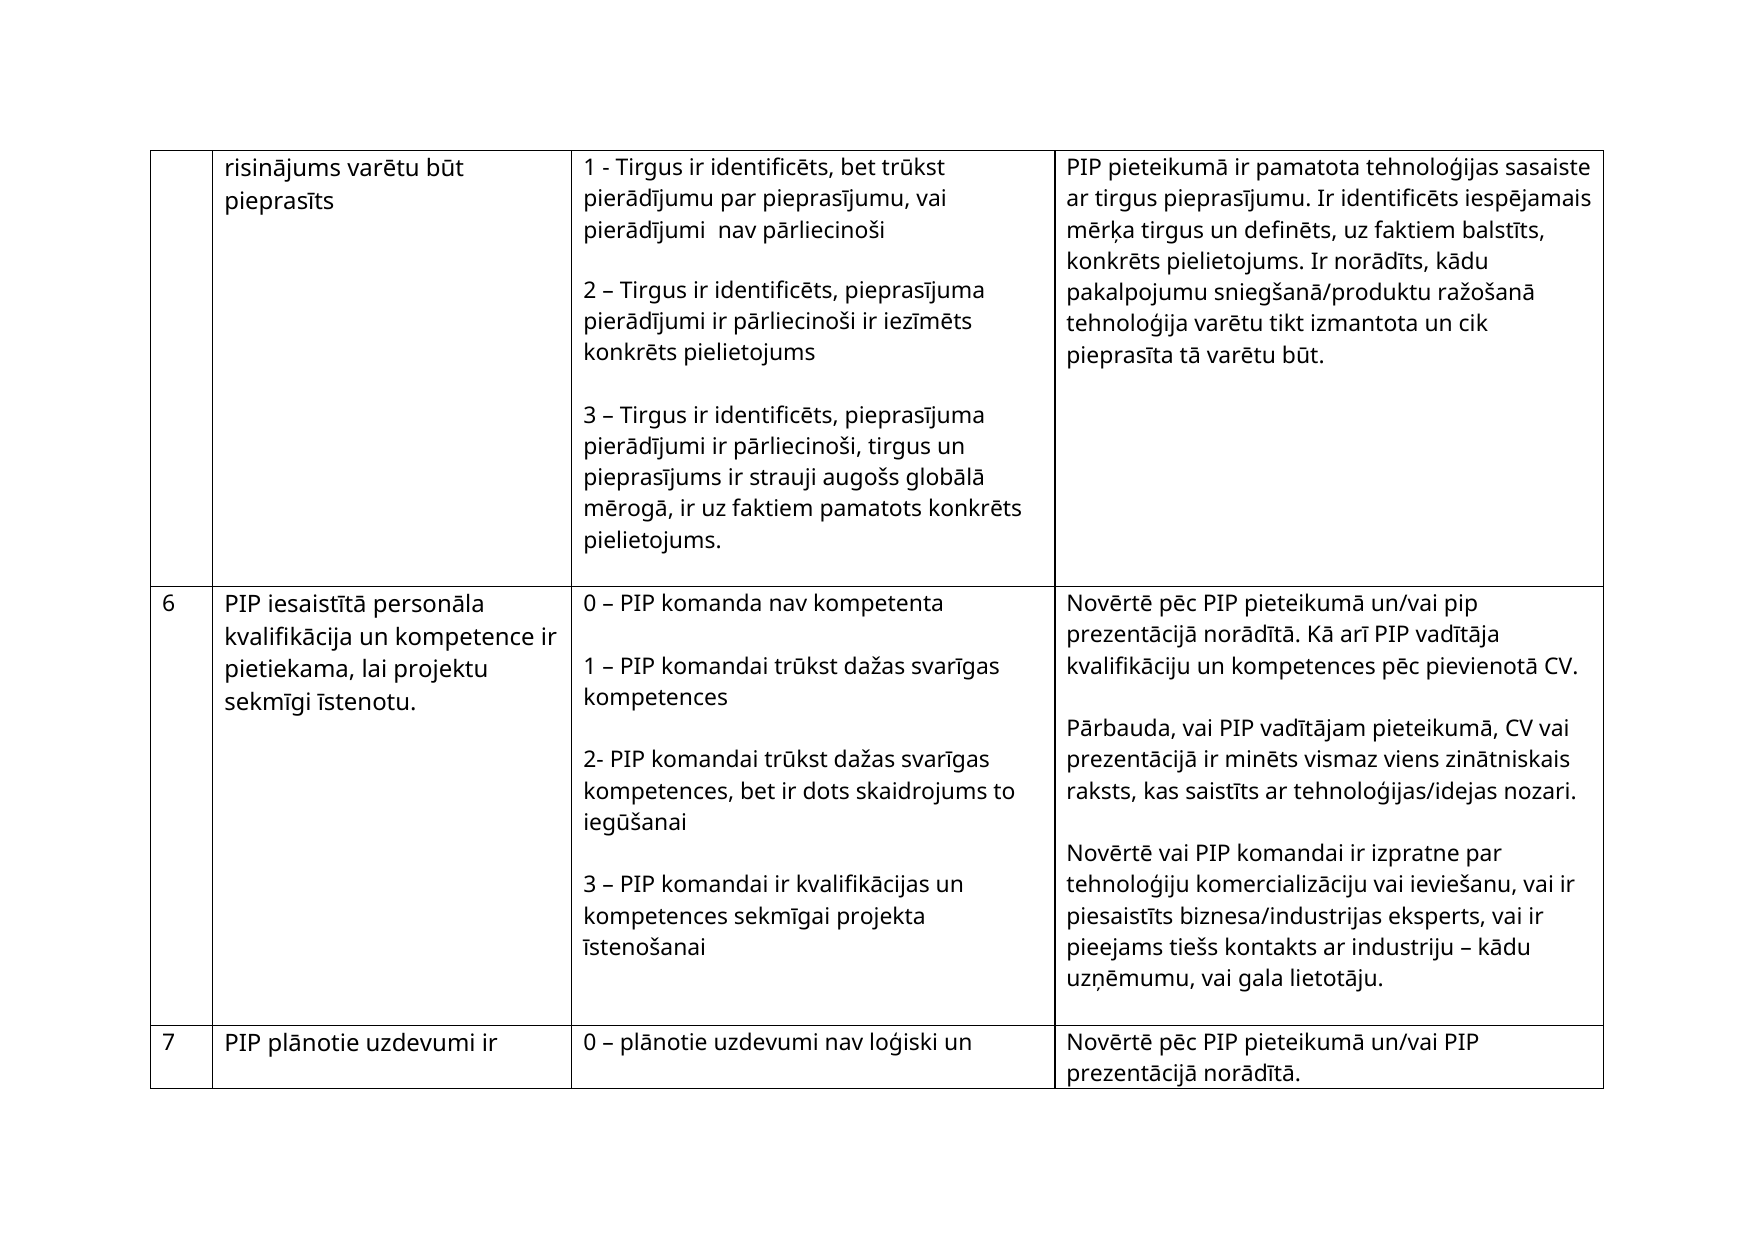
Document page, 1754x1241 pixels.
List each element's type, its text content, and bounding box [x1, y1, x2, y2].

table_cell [572, 1026, 1054, 1088]
table_cell Novērtē pēc PIP pieteikumā un/vai pip prezentācijā norādītā. Kā arī PIP vadītāja kvalifikāciju un kompetences pēc pievienotā CV. Pārbauda, vai PIP vadītājam pieteikumā, CV vai prezentācijā ir minēts vismaz viens zinātniskais raksts, kas saistīts ar tehnoloģijas/idejas nozari. Novērtē vai PIP komandai ir izpratne par tehnoloģiju komercializāciju vai ieviešanu, vai ir piesaistīts biznesa/industrijas eksperts, vai ir pieejams tiešs kontakts ar industriju – kādu uzņēmumu, vai gala lietotāju. [1056, 587, 1603, 1024]
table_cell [1056, 1026, 1603, 1088]
table_cell 7 [151, 1026, 212, 1088]
table_cell PIP iesaistītā personāla kvalifikācija un kompetence ir pietiekama, lai projektu sekmīgi īstenotu. [213, 587, 571, 1024]
table_cell 5 [151, 151, 212, 586]
table_cell 6 [151, 587, 212, 1024]
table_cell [213, 1026, 571, 1088]
table_cell 0 – PIP komanda nav kompetenta 1 – PIP komandai trūkst dažas svarīgas kompetences 2- PIP komandai trūkst dažas svarīgas kompetences, bet ir dots skaidrojums to iegūšanai 3 – PIP komandai ir kvalifikācijas un kompetences sekmīgai projekta īstenošanai [572, 587, 1054, 1024]
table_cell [572, 151, 1054, 586]
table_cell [1056, 151, 1603, 586]
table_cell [213, 151, 571, 586]
